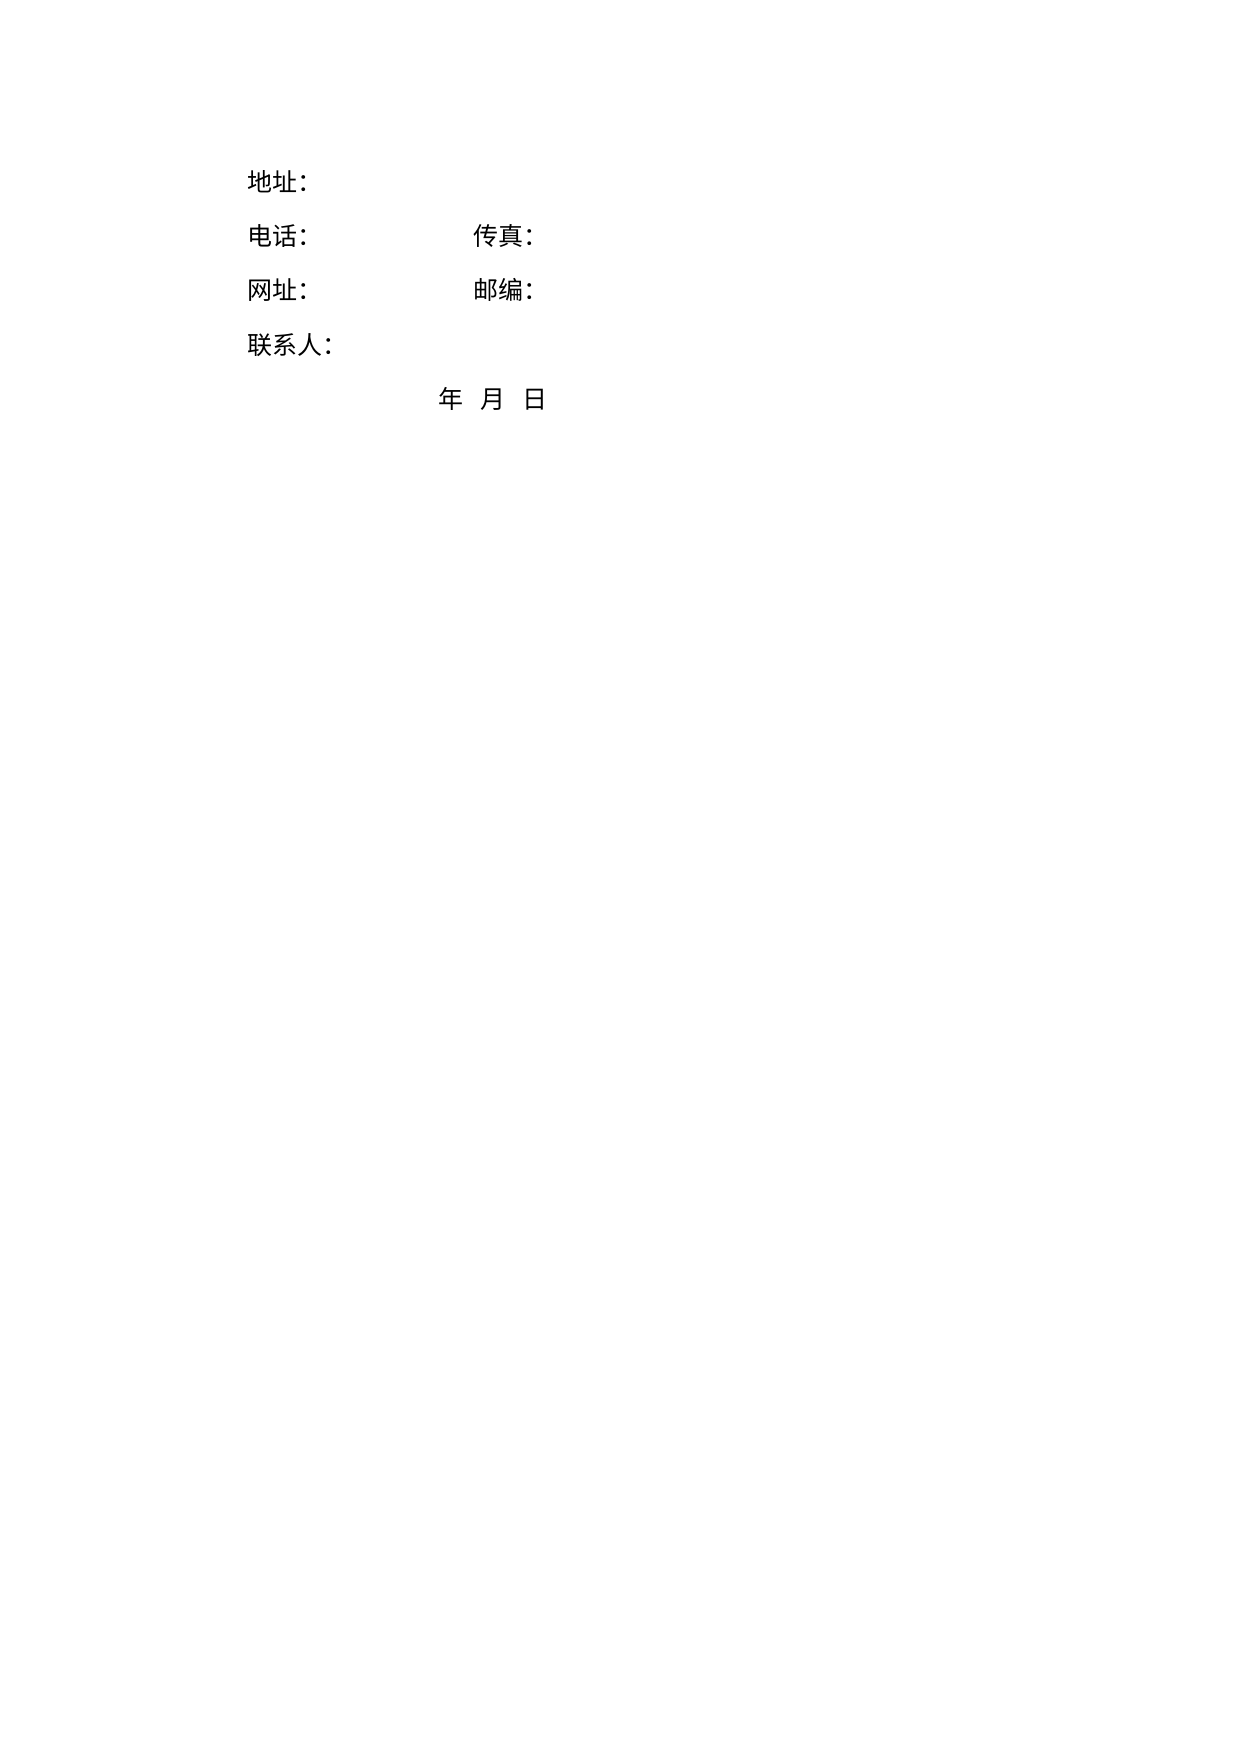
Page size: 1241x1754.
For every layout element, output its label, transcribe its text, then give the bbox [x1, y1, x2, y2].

text 地址： [187, 162, 1053, 198]
text 联系人： [187, 325, 1053, 361]
text 网址： 邮编： [187, 271, 1053, 307]
text 年 月 日 [187, 379, 1053, 416]
text 电话： 传真： [187, 216, 1053, 253]
